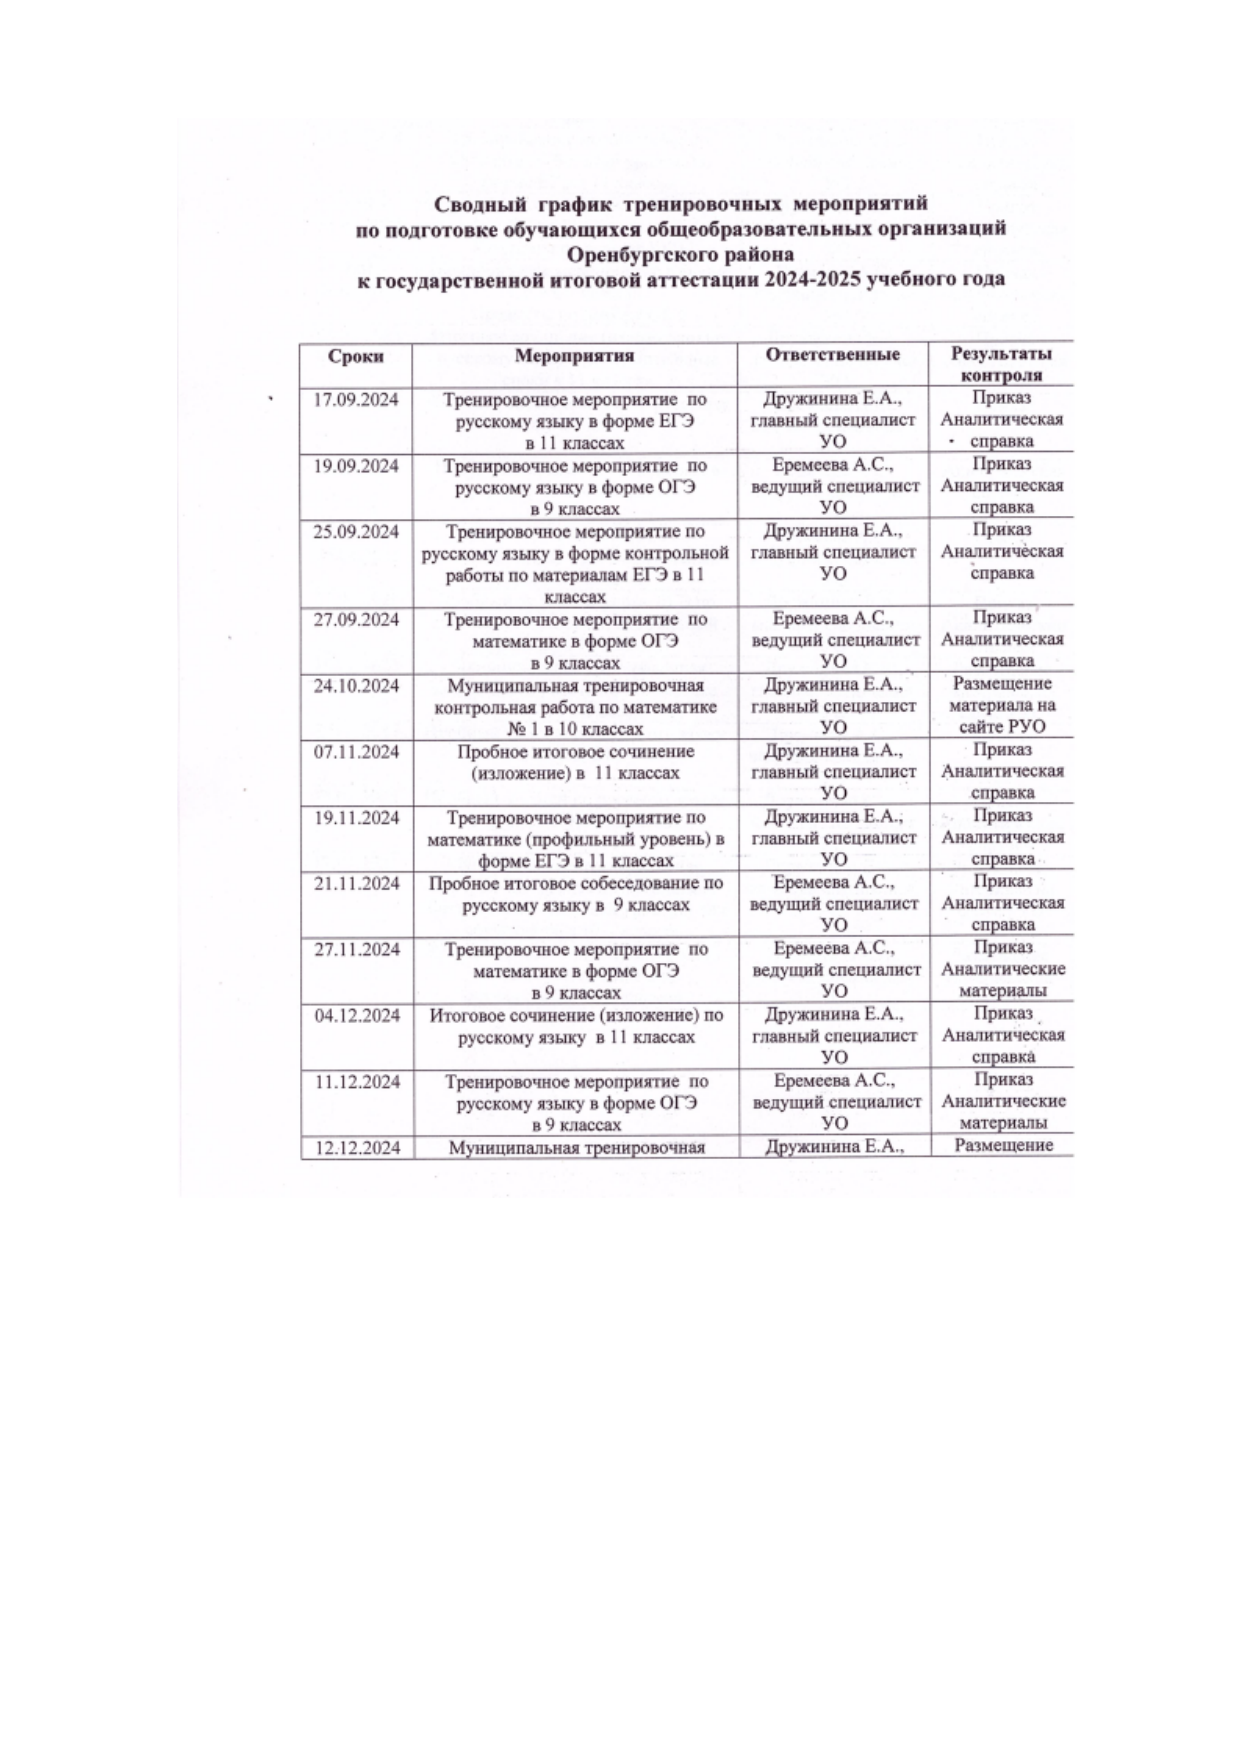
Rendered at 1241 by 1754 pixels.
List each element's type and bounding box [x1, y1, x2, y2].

picture [177, 118, 1099, 1198]
